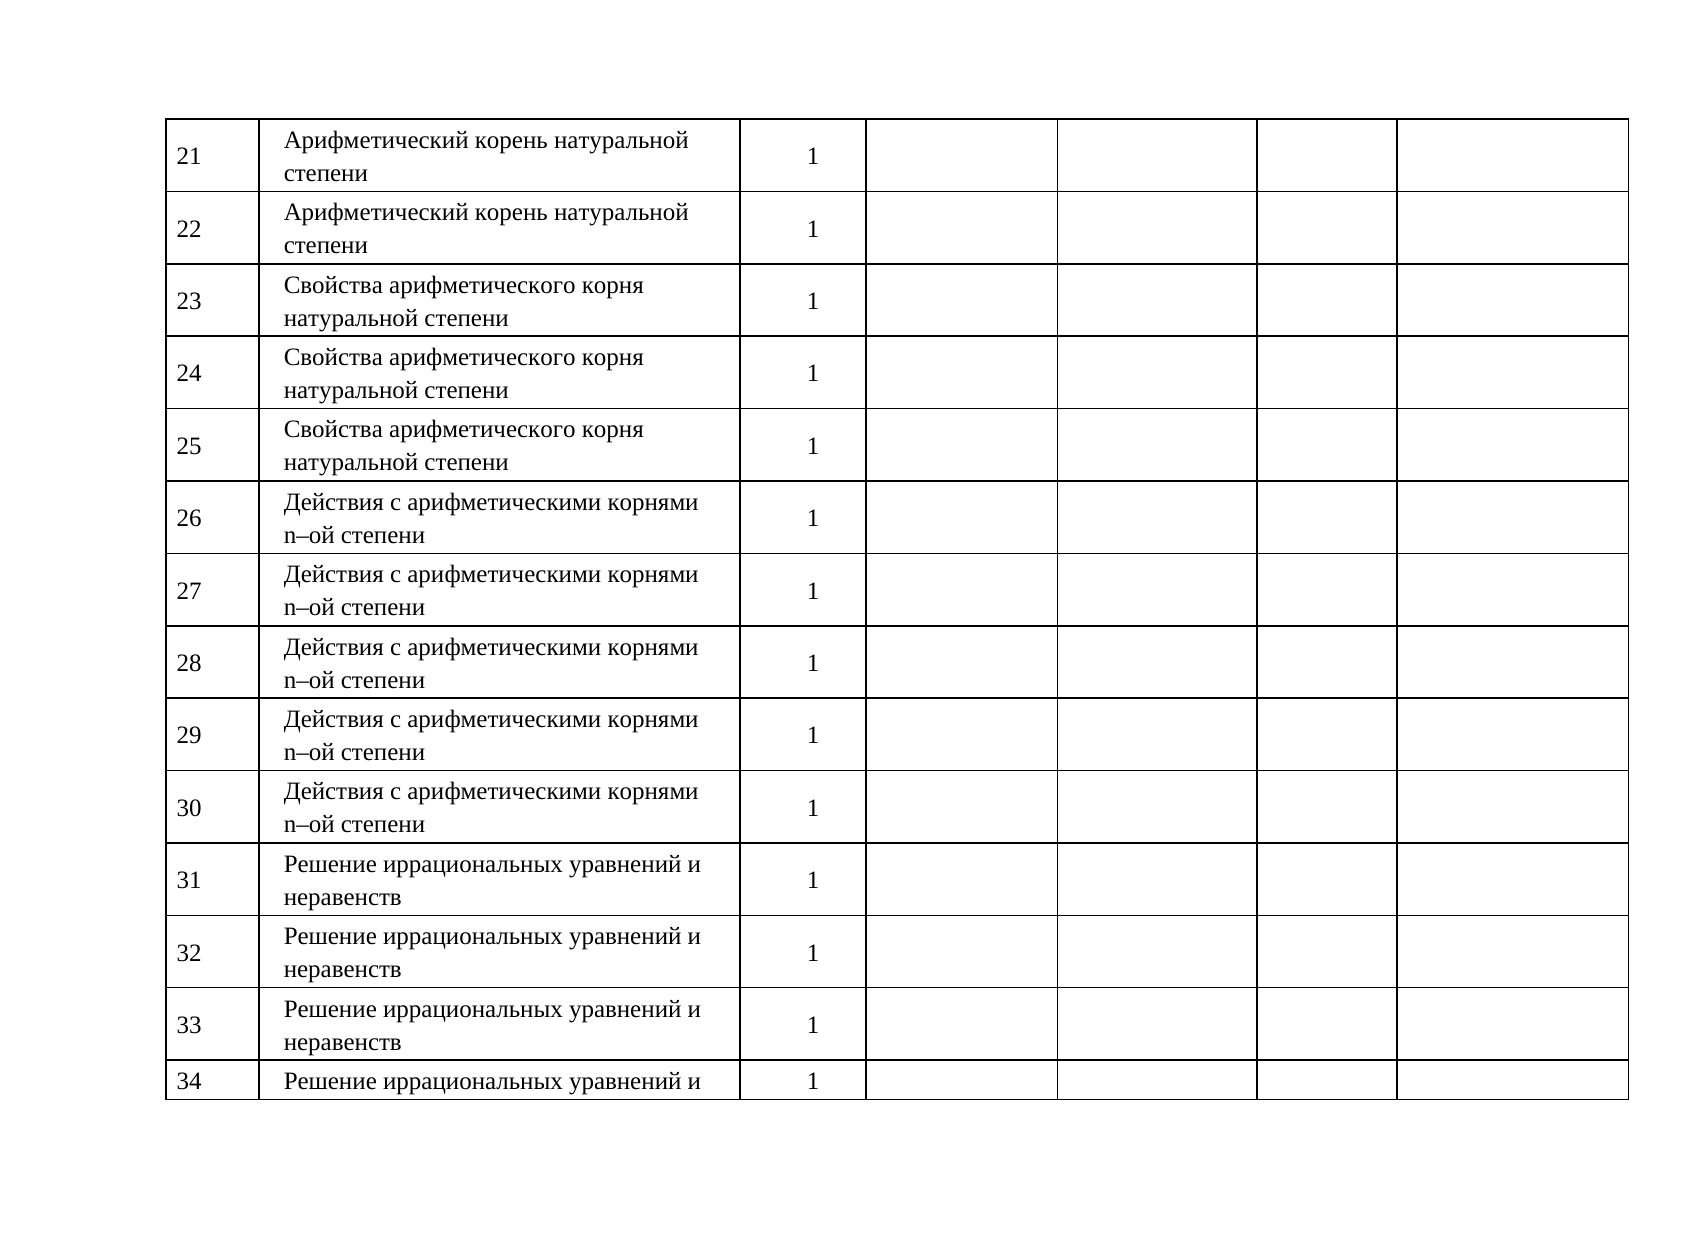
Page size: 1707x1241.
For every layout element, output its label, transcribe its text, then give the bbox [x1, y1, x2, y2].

table_cell [867, 699, 1057, 770]
table_cell [1258, 699, 1396, 770]
table_cell 32 [167, 916, 258, 987]
table_cell [1058, 699, 1256, 770]
table_cell [867, 771, 1057, 842]
table_cell 1 [741, 120, 865, 191]
table_cell [1258, 192, 1396, 263]
table_cell [1058, 554, 1256, 625]
table_cell [867, 916, 1057, 987]
table_cell 29 [167, 699, 258, 770]
table_cell [1398, 699, 1628, 770]
table_cell 34 [167, 1061, 258, 1099]
table_cell [867, 627, 1057, 697]
table_cell Арифметический корень натуральной степени [260, 192, 739, 263]
table_cell [1258, 120, 1396, 191]
table_cell [867, 844, 1057, 914]
table_cell [1058, 192, 1256, 263]
table_cell 28 [167, 627, 258, 697]
table_cell [1058, 916, 1256, 987]
table_cell Свойства арифметического корня натуральной степени [260, 337, 739, 408]
table_cell [1398, 771, 1628, 842]
table_cell 23 [167, 265, 258, 335]
table_cell [1258, 337, 1396, 408]
table_cell [1058, 771, 1256, 842]
table_cell [1058, 1061, 1256, 1099]
table_cell Действия с арифметическими корнями n–ой степени [260, 699, 739, 770]
table_cell 1 [741, 988, 865, 1059]
table_cell [867, 265, 1057, 335]
table_cell [1398, 482, 1628, 552]
table_cell [867, 482, 1057, 552]
table_cell Свойства арифметического корня натуральной степени [260, 265, 739, 335]
table_cell [1398, 120, 1628, 191]
table_cell [1398, 627, 1628, 697]
table_cell [1058, 627, 1256, 697]
table_cell [1398, 988, 1628, 1059]
table_cell 30 [167, 771, 258, 842]
table_cell [1058, 844, 1256, 914]
table_cell 24 [167, 337, 258, 408]
table_cell 1 [741, 337, 865, 408]
table_cell [1398, 265, 1628, 335]
table_cell [867, 554, 1057, 625]
table_cell 21 [167, 120, 258, 191]
table_cell [1258, 482, 1396, 552]
table_cell Действия с арифметическими корнями n–ой степени [260, 627, 739, 697]
table_cell 1 [741, 554, 865, 625]
table_cell 1 [741, 844, 865, 914]
table_cell [1058, 482, 1256, 552]
table_cell [1258, 988, 1396, 1059]
table_cell 27 [167, 554, 258, 625]
table_cell Действия с арифметическими корнями n–ой степени [260, 482, 739, 552]
table_cell 26 [167, 482, 258, 552]
table_cell 25 [167, 409, 258, 480]
table_cell [1058, 120, 1256, 191]
table_cell [867, 337, 1057, 408]
table_cell 31 [167, 844, 258, 914]
table_cell Действия с арифметическими корнями n–ой степени [260, 554, 739, 625]
table_cell [1258, 409, 1396, 480]
table_cell [1258, 1061, 1396, 1099]
table_cell [1398, 1061, 1628, 1099]
table_cell [1258, 554, 1396, 625]
table_cell [1398, 554, 1628, 625]
table_cell 1 [741, 699, 865, 770]
table_cell 1 [741, 265, 865, 335]
table_cell [1058, 265, 1256, 335]
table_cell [260, 844, 739, 914]
table_cell [1258, 265, 1396, 335]
table_cell 1 [741, 627, 865, 697]
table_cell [260, 916, 739, 987]
table_cell [1398, 409, 1628, 480]
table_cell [260, 988, 739, 1059]
table_cell 1 [741, 192, 865, 263]
table_cell [1058, 337, 1256, 408]
table_cell [867, 988, 1057, 1059]
table_cell 1 [741, 916, 865, 987]
table_cell [1058, 409, 1256, 480]
table_cell [1258, 844, 1396, 914]
table_cell [1258, 771, 1396, 842]
table_cell 22 [167, 192, 258, 263]
table_cell 1 [741, 771, 865, 842]
table_cell Свойства арифметического корня натуральной степени [260, 409, 739, 480]
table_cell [260, 1061, 739, 1099]
table_cell [1058, 988, 1256, 1059]
table_cell [1398, 916, 1628, 987]
table_cell Действия с арифметическими корнями n–ой степени [260, 771, 739, 842]
table_cell 1 [741, 1061, 865, 1099]
table_cell 33 [167, 988, 258, 1059]
table_cell 1 [741, 482, 865, 552]
table_cell [1258, 627, 1396, 697]
table_cell Арифметический корень натуральной степени [260, 120, 739, 191]
table_cell [867, 192, 1057, 263]
table_cell [1258, 916, 1396, 987]
table_cell [1398, 192, 1628, 263]
table_cell 1 [741, 409, 865, 480]
table_cell [1398, 337, 1628, 408]
table_cell [867, 120, 1057, 191]
table_cell [867, 409, 1057, 480]
table_cell [867, 1061, 1057, 1099]
table_cell [1398, 844, 1628, 914]
